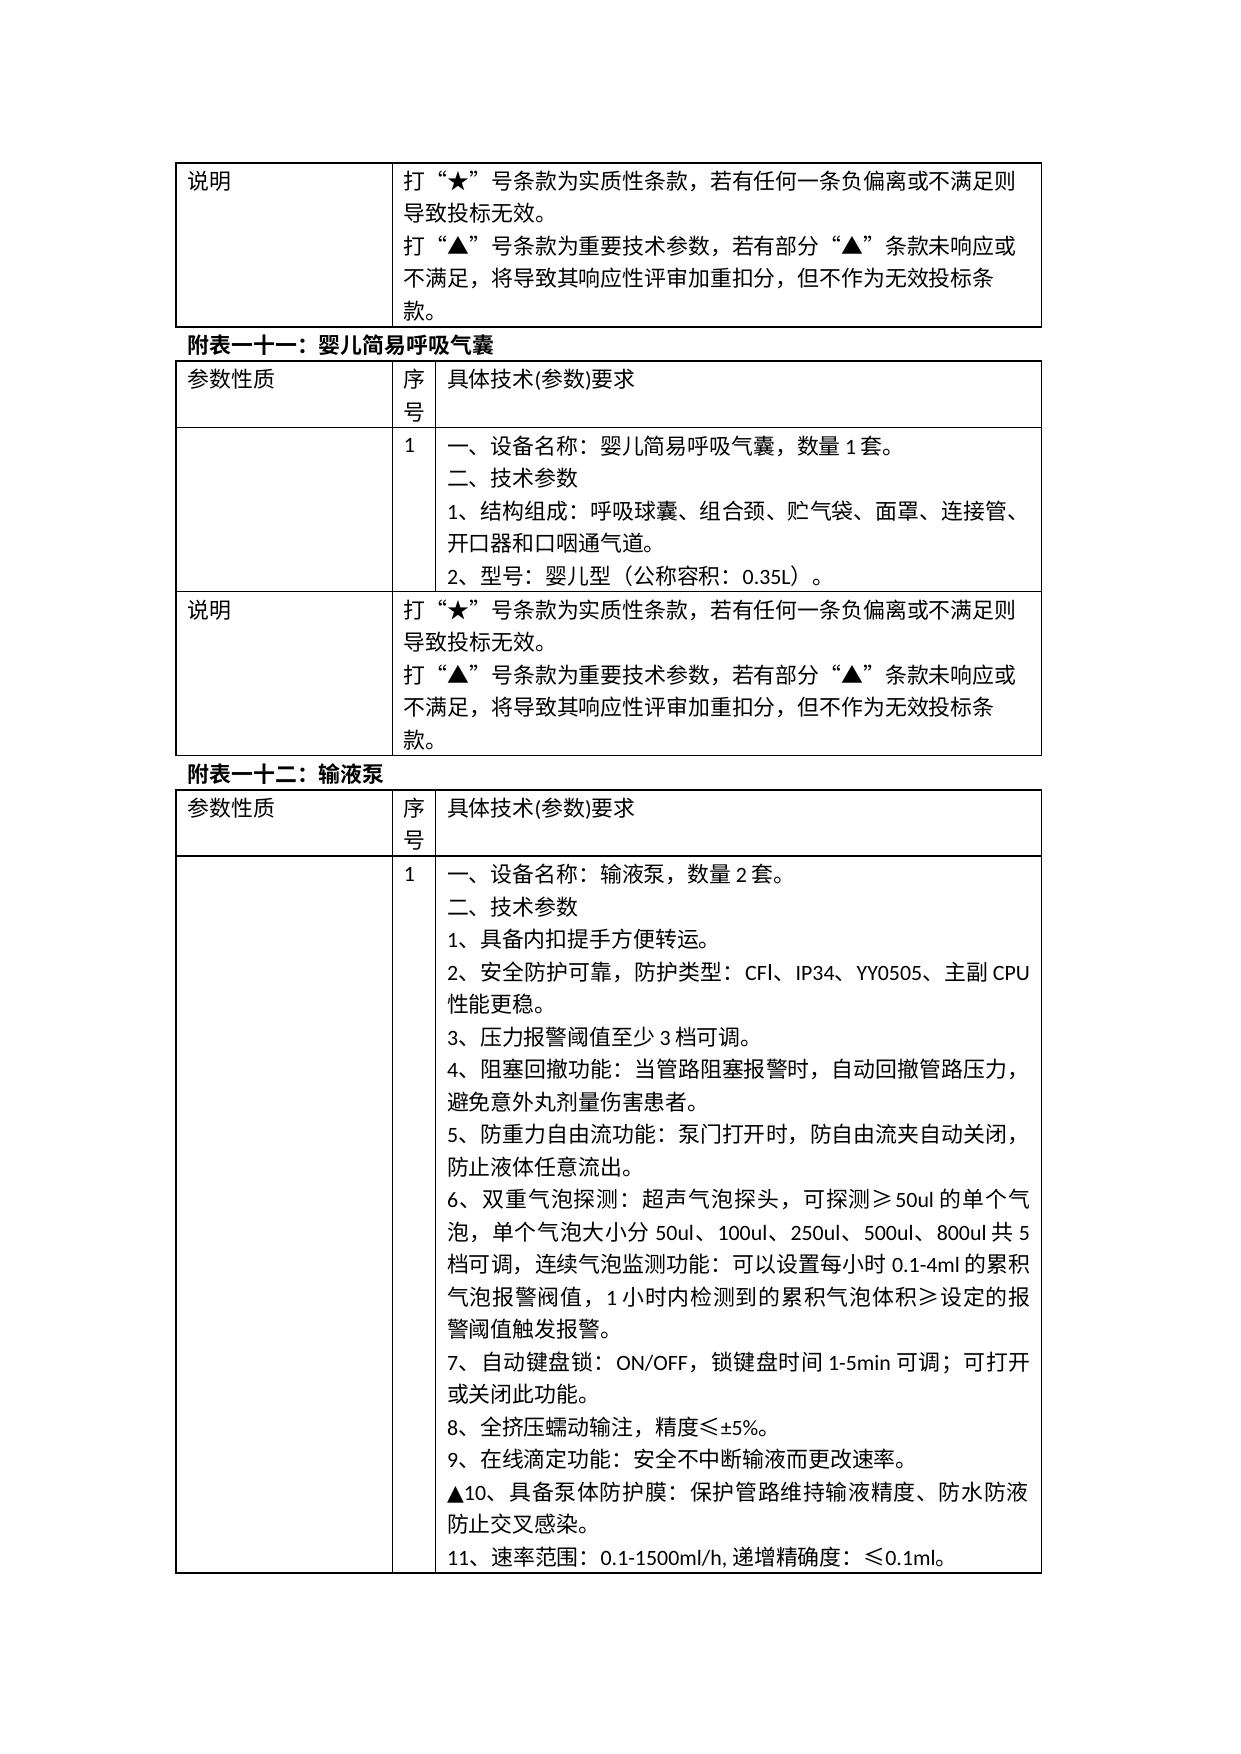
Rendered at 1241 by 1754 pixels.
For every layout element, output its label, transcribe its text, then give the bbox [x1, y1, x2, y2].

text 附表一十二：输液泵 [187, 756, 1053, 789]
table_cell 一、设备名称：婴儿简易呼吸气囊，数量1套。 二、技术参数 1、结构组成：呼吸球囊、组合颈、贮气袋、面罩、连接管、开口器和口咽通气道。 2、型号：婴儿型（公称容积：0.35L）。 [436, 428, 1041, 591]
table_cell [177, 428, 392, 591]
table_cell 说明 [177, 592, 392, 755]
table_cell 打“★”号条款为实质性条款，若有任何一条负偏离或不满足则导致投标无效。 打“▲”号条款为重要技术参数，若有部分“▲”条款未响应或不满足，将导致其响应性评审加重扣分，但不作为无效投标条款。 [393, 592, 1041, 755]
table_header 序号 [393, 791, 435, 855]
table_cell 1 [393, 857, 435, 1572]
table_cell [177, 857, 392, 1572]
table_cell 说明 [177, 164, 392, 326]
table_header 序号 [393, 362, 435, 427]
table_header 参数性质 [177, 791, 392, 855]
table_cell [436, 857, 1041, 1572]
text 附表一十一：婴儿简易呼吸气囊 [187, 328, 1053, 360]
table_header 参数性质 [177, 362, 392, 427]
table_header 具体技术(参数)要求 [436, 791, 1041, 855]
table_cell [393, 164, 1041, 326]
table_header 具体技术(参数)要求 [436, 362, 1041, 427]
table_cell 1 [393, 428, 435, 591]
